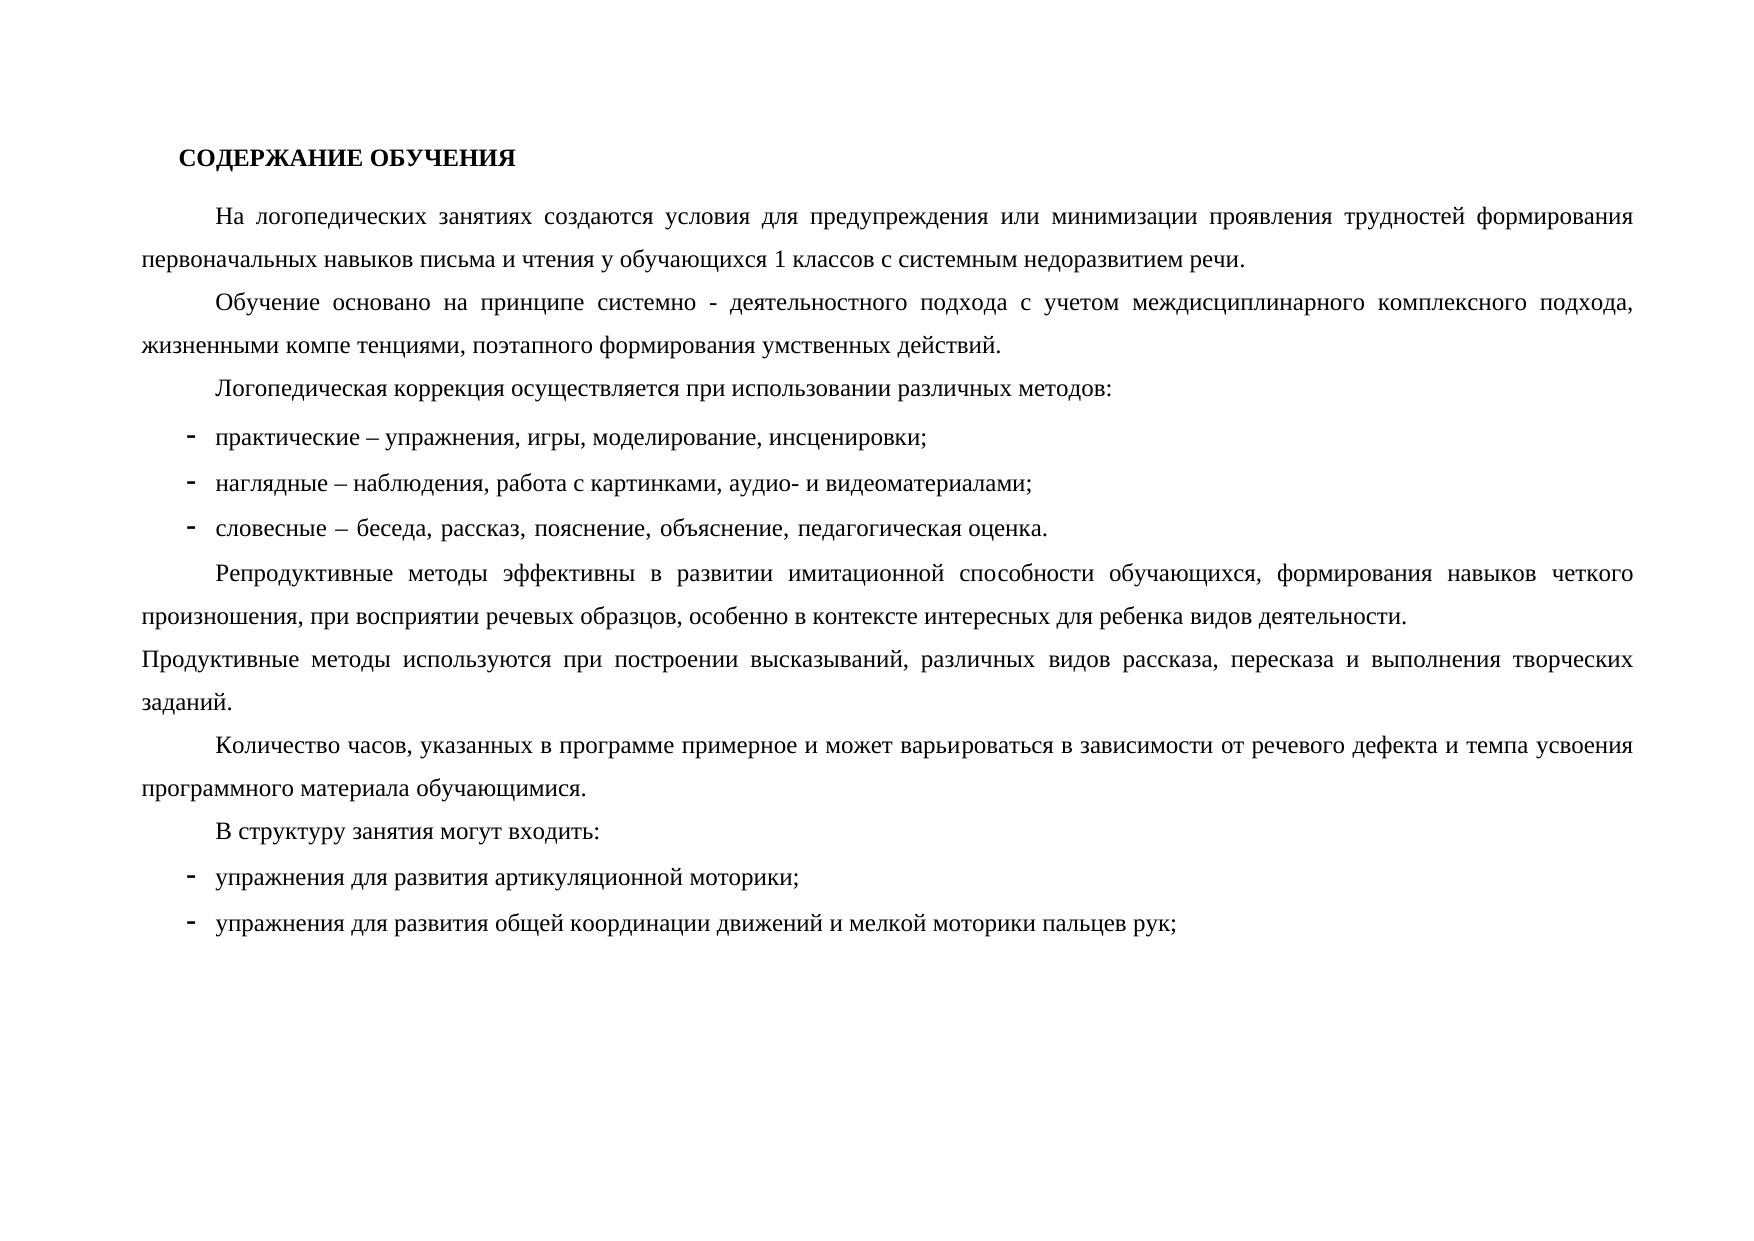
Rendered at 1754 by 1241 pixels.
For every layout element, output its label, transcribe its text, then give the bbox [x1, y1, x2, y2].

text В структуру занятия могут входить: [215, 816, 1646, 845]
text Обучение основано на принципе системно - деятельностного подхода с учетом междисциплинарного комплексного подхода, жизненными компе тенциями, поэтапного формирования умственных действий. [141, 287, 1634, 359]
text Логопедическая коррекция осуществляется при использовании различных методов: [141, 373, 1633, 402]
list упражнения для развития артикуляционной моторики; [186, 862, 1646, 892]
text Количество часов, указанных в программе примерное и может варьироваться в зависимости от речевого дефекта и темпа усвоения программного материала обучающимися. [141, 730, 1633, 802]
text На логопедических занятиях создаются условия для предупреждения или минимизации проявления трудностей формирования первоначальных навыков письма и чтения у обучающихся 1 классов с системным недоразвитием речи. [141, 201, 1633, 273]
text Репродуктивные методы эффективны в развитии имитационной способности обучающихся, формирования навыков четкого произношения, при восприятии речевых образцов, особенно в контексте интересных для ребенка видов деятельности. [141, 558, 1634, 629]
list словесные – беседа, рассказ, пояснение, объяснение, педагогическая оценка. [141, 513, 1633, 543]
list практические – упражнения, игры, моделирование, инсценировки; [186, 417, 1646, 452]
list упражнения для развития общей координации движений и мелкой моторики пальцев рук; [141, 908, 1633, 938]
subtitle СОДЕРЖАНИЕ ОБУЧЕНИЯ [178, 143, 1646, 172]
text Продуктивные методы используются при построении высказываний, различных видов рассказа, пересказа и выполнения творческих заданий. [141, 644, 1633, 716]
list наглядные – наблюдения, работа с картинками, аудио- и видеоматериалами; [141, 468, 1634, 498]
